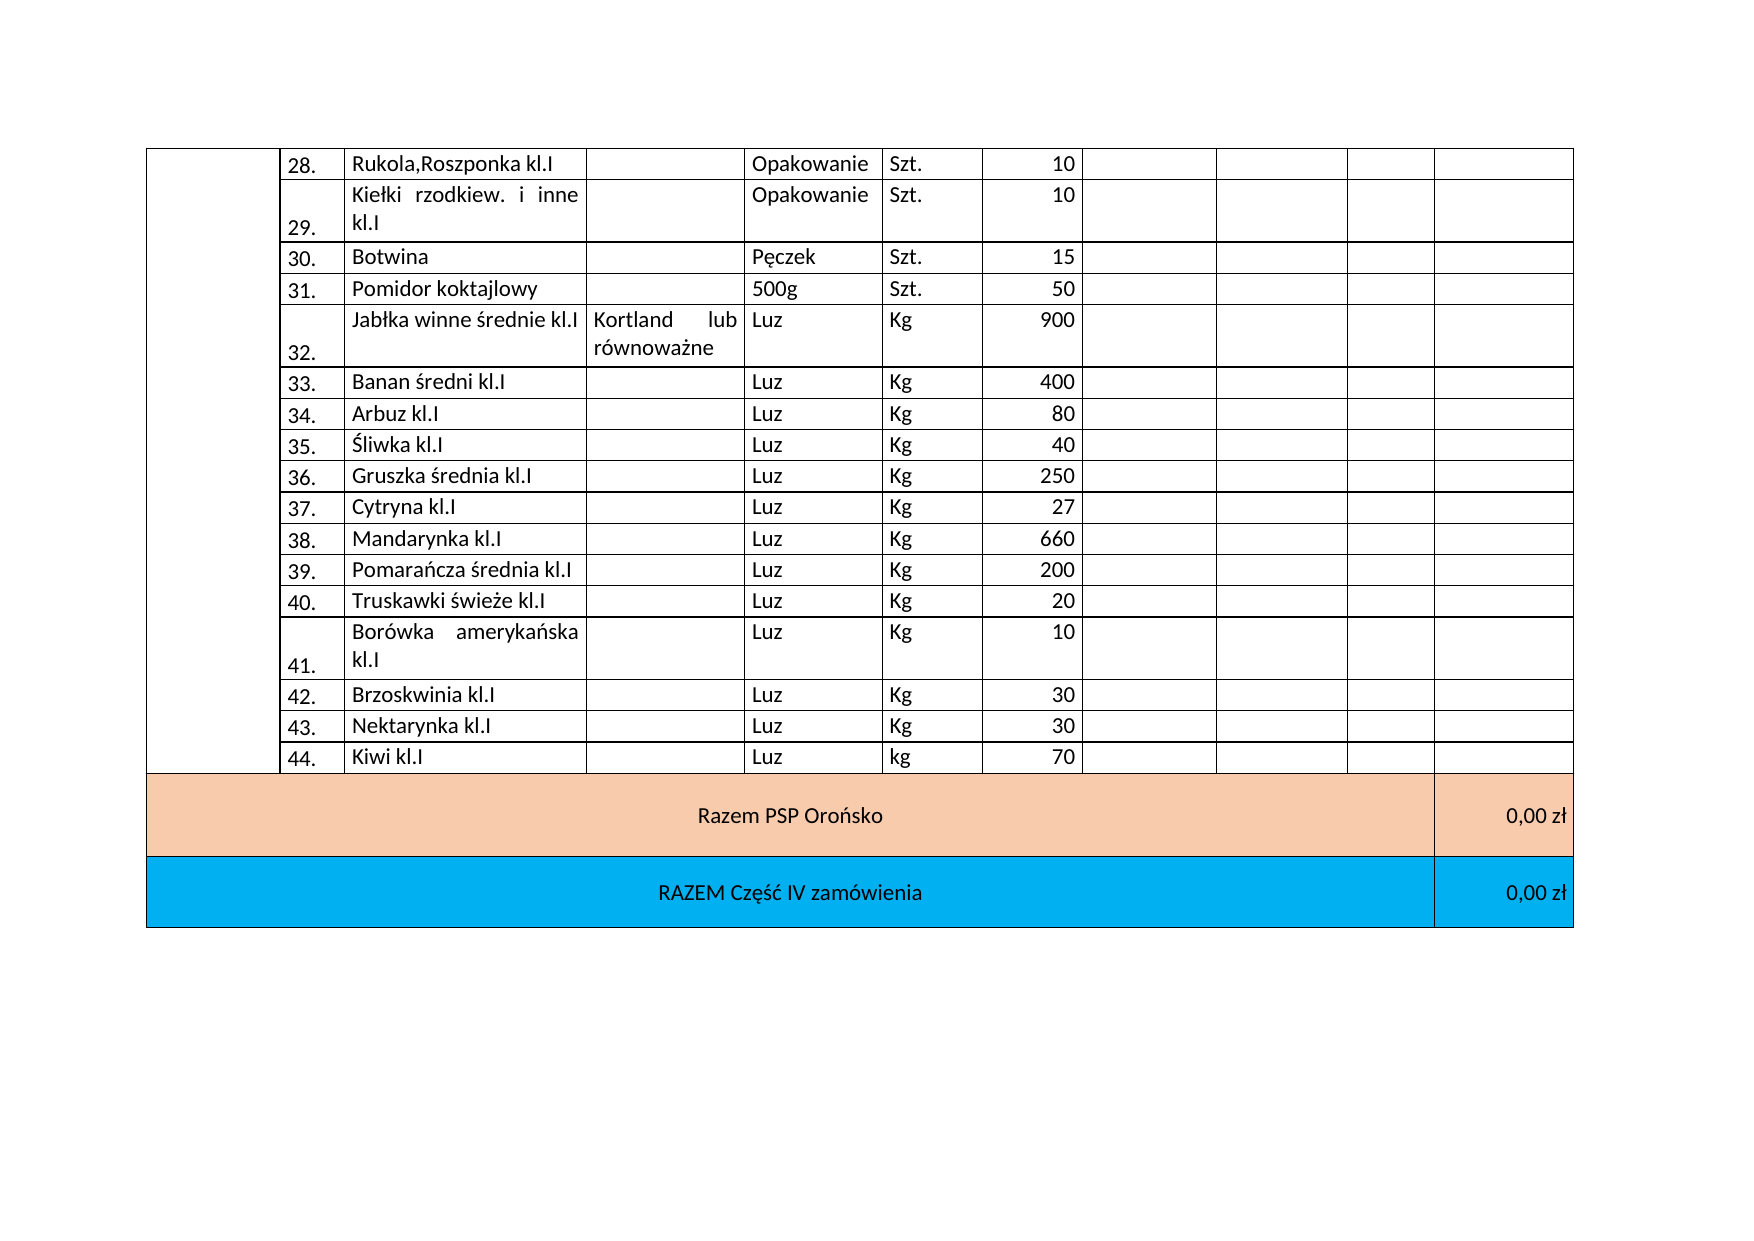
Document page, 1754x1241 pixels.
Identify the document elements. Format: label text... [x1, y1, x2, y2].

table_cell Luz [745, 586, 882, 616]
table_cell [1217, 493, 1347, 523]
table_cell Rukola,Roszponka kl.I [345, 149, 586, 179]
table_cell 15 [983, 243, 1082, 273]
table_cell [1348, 243, 1434, 273]
table_cell [1217, 399, 1347, 429]
table_cell [587, 149, 744, 179]
table_cell [587, 680, 744, 710]
table_cell Pęczek [745, 243, 882, 273]
table_cell Luz [745, 555, 882, 585]
table_cell [587, 586, 744, 616]
table_cell 42. [281, 680, 344, 710]
table_cell 30. [281, 243, 344, 273]
table_cell [1435, 243, 1573, 273]
table_cell Kiwi kl.I [345, 743, 586, 773]
table_cell [587, 180, 744, 241]
table_cell [1435, 524, 1573, 554]
table_cell 41. [281, 618, 344, 679]
table_cell [1083, 586, 1216, 616]
table_cell [1435, 461, 1573, 491]
table_cell [1348, 274, 1434, 304]
table_cell 30 [983, 711, 1082, 741]
table_cell [1435, 586, 1573, 616]
table_cell [1435, 430, 1573, 460]
table_cell [1348, 368, 1434, 398]
table_cell 35. [281, 430, 344, 460]
table_cell [1435, 368, 1573, 398]
table_cell [1083, 524, 1216, 554]
table_cell [1083, 493, 1216, 523]
table_cell [1083, 243, 1216, 273]
table_cell [1083, 305, 1216, 366]
table_cell Borówka amerykańska kl.I [345, 618, 586, 679]
table_cell [1348, 586, 1434, 616]
table_cell Kg [883, 461, 982, 491]
table_cell Botwina [345, 243, 586, 273]
table_cell [1217, 461, 1347, 491]
table_cell Mandarynka kl.I [345, 524, 586, 554]
table_cell 80 [983, 399, 1082, 429]
table_cell Szt. [883, 243, 982, 273]
table_cell [1217, 274, 1347, 304]
table_cell Pomidor koktajlowy [345, 274, 586, 304]
table_cell [1435, 680, 1573, 710]
table_cell Kg [883, 711, 982, 741]
table_cell Razem PSP Orońsko [147, 774, 1434, 856]
table_cell 36. [281, 461, 344, 491]
table_cell [1435, 399, 1573, 429]
table_cell [1348, 524, 1434, 554]
table_cell [1435, 555, 1573, 585]
table_cell Kg [883, 524, 982, 554]
table_cell [1217, 555, 1347, 585]
table_cell [587, 493, 744, 523]
table_cell [1348, 618, 1434, 679]
table_cell [1217, 430, 1347, 460]
table_cell [587, 399, 744, 429]
table_cell Gruszka średnia kl.I [345, 461, 586, 491]
table_cell [1083, 680, 1216, 710]
table_cell Pomarańcza średnia kl.I [345, 555, 586, 585]
table_cell Śliwka kl.I [345, 430, 586, 460]
table_cell [1348, 711, 1434, 741]
table_cell kg [883, 743, 982, 773]
table_cell 70 [983, 743, 1082, 773]
table_cell [1217, 368, 1347, 398]
table_cell [1348, 493, 1434, 523]
table_cell [1217, 305, 1347, 366]
table_cell [1217, 743, 1347, 773]
table_cell 500g [745, 274, 882, 304]
table_cell Luz [745, 618, 882, 679]
table_cell [1435, 305, 1573, 366]
table_cell Opakowanie [745, 149, 882, 179]
table_cell 31. [281, 274, 344, 304]
table_cell Luz [745, 524, 882, 554]
table_cell [1083, 618, 1216, 679]
table_cell Luz [745, 368, 882, 398]
table_cell [1217, 680, 1347, 710]
table_cell 660 [983, 524, 1082, 554]
table_cell Kg [883, 618, 982, 679]
table_cell [1083, 368, 1216, 398]
table_cell 400 [983, 368, 1082, 398]
table_cell [1217, 711, 1347, 741]
table_cell 28. [281, 149, 344, 179]
table_cell 32. [281, 305, 344, 366]
table_cell 38. [281, 524, 344, 554]
table_cell [587, 243, 744, 273]
table_cell 33. [281, 368, 344, 398]
table_cell [1348, 305, 1434, 366]
table_cell 27 [983, 493, 1082, 523]
table_cell [1348, 555, 1434, 585]
table_cell 39. [281, 555, 344, 585]
table_cell [587, 524, 744, 554]
table_cell [1435, 493, 1573, 523]
table_cell 43. [281, 711, 344, 741]
table_cell Kg [883, 680, 982, 710]
table_cell 20 [983, 586, 1082, 616]
table_cell Luz [745, 461, 882, 491]
table_cell [1435, 180, 1573, 241]
table_cell Luz [745, 430, 882, 460]
table_cell [587, 555, 744, 585]
table_cell Kg [883, 555, 982, 585]
table_cell [1083, 180, 1216, 241]
table_cell [1083, 743, 1216, 773]
table_cell [1348, 180, 1434, 241]
table_cell [587, 430, 744, 460]
table_cell [1435, 743, 1573, 773]
table_cell [1435, 274, 1573, 304]
table_cell Opakowanie [745, 180, 882, 241]
table_cell [1217, 524, 1347, 554]
table_cell [587, 711, 744, 741]
table_cell [1217, 618, 1347, 679]
table_cell Szt. [883, 149, 982, 179]
table_cell 0,00 zł [1435, 857, 1573, 927]
table_cell [1083, 430, 1216, 460]
table_cell Luz [745, 305, 882, 366]
table_cell Szt. [883, 180, 982, 241]
table_cell [1348, 399, 1434, 429]
table_cell Cytryna kl.I [345, 493, 586, 523]
table_cell Kg [883, 305, 982, 366]
table_cell [1083, 555, 1216, 585]
table_cell 250 [983, 461, 1082, 491]
table_cell 34. [281, 399, 344, 429]
table_cell 40. [281, 586, 344, 616]
table_cell [1348, 743, 1434, 773]
table_cell [1435, 149, 1573, 179]
table_cell [587, 461, 744, 491]
table_cell Luz [745, 743, 882, 773]
table_cell [1348, 149, 1434, 179]
table_cell Brzoskwinia kl.I [345, 680, 586, 710]
table_cell Kg [883, 368, 982, 398]
table_cell Banan średni kl.I [345, 368, 586, 398]
table_cell Kg [883, 399, 982, 429]
table_cell [587, 743, 744, 773]
table_cell [1435, 711, 1573, 741]
table_cell [1435, 618, 1573, 679]
table_cell 10 [983, 149, 1082, 179]
table_cell Kg [883, 493, 982, 523]
table_cell Kg [883, 430, 982, 460]
table_cell Luz [745, 493, 882, 523]
table_cell RAZEM Część IV zamówienia [147, 857, 1434, 927]
table_cell 30 [983, 680, 1082, 710]
table_cell Szt. [883, 274, 982, 304]
table_cell [1083, 711, 1216, 741]
table_cell [1083, 274, 1216, 304]
table_cell 200 [983, 555, 1082, 585]
table_cell Kortland lub równoważne [587, 305, 744, 366]
table_cell Truskawki świeże kl.I [345, 586, 586, 616]
table_cell [1217, 180, 1347, 241]
table_cell Arbuz kl.I [345, 399, 586, 429]
table_cell [587, 274, 744, 304]
table_cell [587, 368, 744, 398]
table_cell Jabłka winne średnie kl.I [345, 305, 586, 366]
table_cell [1348, 680, 1434, 710]
table_cell 50 [983, 274, 1082, 304]
table_cell Kg [883, 586, 982, 616]
table_cell Nektarynka kl.I [345, 711, 586, 741]
table_cell [1348, 461, 1434, 491]
table_cell 900 [983, 305, 1082, 366]
table_cell [1083, 149, 1216, 179]
table_cell Luz [745, 399, 882, 429]
table_cell [1083, 399, 1216, 429]
table_cell [1217, 243, 1347, 273]
table_cell Luz [745, 680, 882, 710]
table_cell 10 [983, 618, 1082, 679]
table_cell 40 [983, 430, 1082, 460]
table_cell Kiełki rzodkiew. i inne kl.I [345, 180, 586, 241]
table_cell 0,00 zł [1435, 774, 1573, 856]
table_cell 37. [281, 493, 344, 523]
table_cell Luz [745, 711, 882, 741]
table_cell 29. [281, 180, 344, 241]
table_cell [1217, 586, 1347, 616]
table_cell [1083, 461, 1216, 491]
table_cell [587, 618, 744, 679]
table_cell 10 [983, 180, 1082, 241]
table_cell 44. [281, 743, 344, 773]
table_cell [1217, 149, 1347, 179]
table_cell [1348, 430, 1434, 460]
